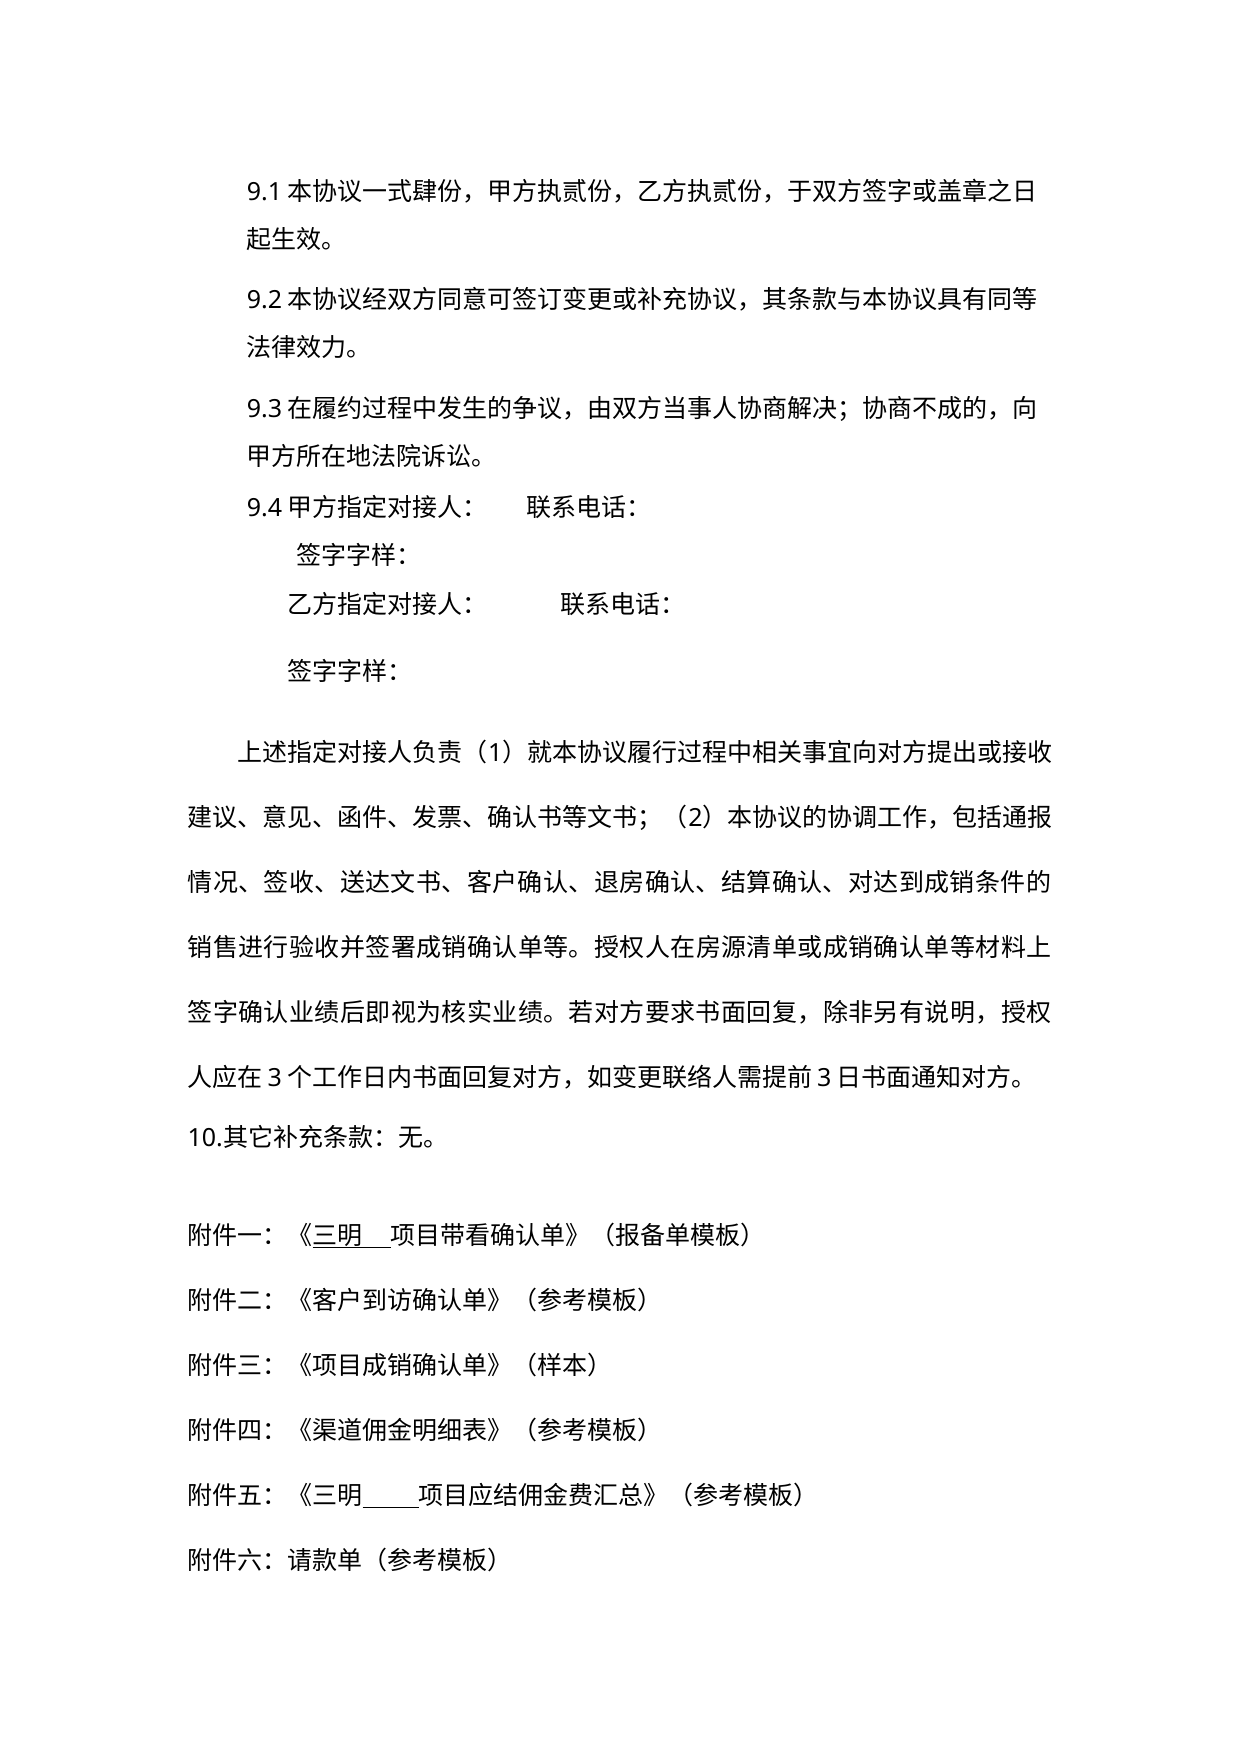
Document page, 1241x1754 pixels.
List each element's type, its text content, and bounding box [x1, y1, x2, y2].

text 附件三：《项目成销确认单》（样本） [187, 1331, 1053, 1396]
text 附件五：《三明 项目应结佣金费汇总》（参考模板） [187, 1461, 1053, 1526]
list 9.4甲方指定对接人： 联系电话： [247, 487, 1053, 523]
text 上述指定对接人负责（1）就本协议履行过程中相关事宜向对方提出或接收建议、意见、函件、发票、确认书等文书；（2）本协议的协调工作，包括通报情况、签收、送达文书、客户确认、退房确认、结算确认、对达到成销条件的销售进行验收并签署成销确认单等。授权人在房源清单或成销确认单等材料上签字确认业绩后即视为核实业绩。若对方要求书面回复，除非另有说明，授权人应在3个工作日内书面回复对方，如变更联络人需提前3日书面通知对方。 [187, 718, 1053, 1108]
list 乙方指定对接人： 联系电话： [187, 584, 1053, 621]
list 签字字样： [247, 536, 1053, 572]
text 附件六：请款单（参考模板） [187, 1526, 1053, 1591]
list 9.3在履约过程中发生的争议，由双方当事人协商解决；协商不成的，向甲方所在地法院诉讼。 [247, 379, 1053, 474]
list 10.其它补充条款：无。 [187, 1108, 1053, 1156]
list 9.2本协议经双方同意可签订变更或补充协议，其条款与本协议具有同等法律效力。 [247, 270, 1053, 366]
text 附件一：《三明 项目带看确认单》（报备单模板） [187, 1201, 1053, 1266]
text 附件二：《客户到访确认单》（参考模板） [187, 1266, 1053, 1331]
list 签字字样： [187, 651, 1053, 688]
list 9.1本协议一式肆份，甲方执贰份，乙方执贰份，于双方签字或盖章之日起生效。 [247, 162, 1053, 258]
text 附件四：《渠道佣金明细表》（参考模板） [187, 1396, 1053, 1461]
